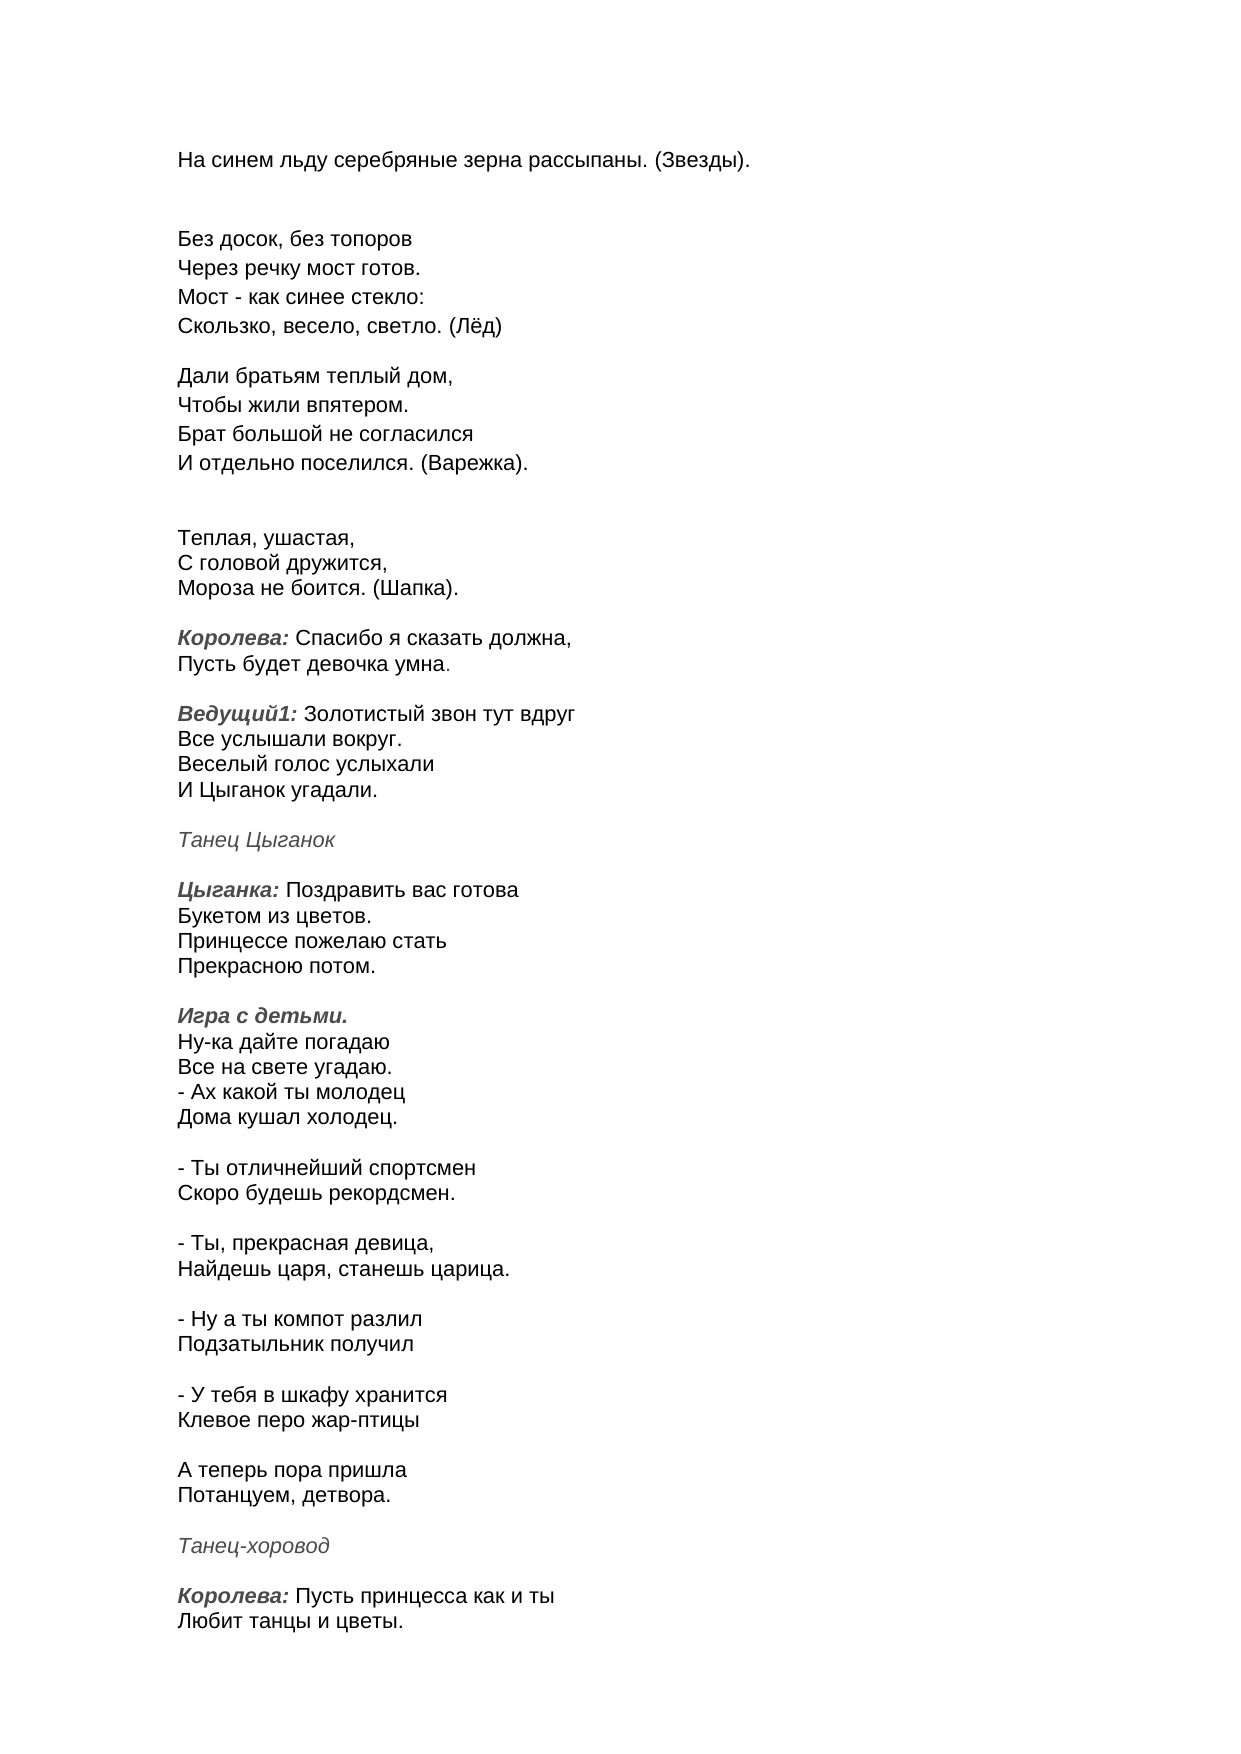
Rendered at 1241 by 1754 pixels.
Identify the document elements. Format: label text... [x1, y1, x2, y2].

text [177, 499, 1152, 1633]
text На синем льду серебряные зерна рассыпаны. (Звезды). [177, 118, 1152, 172]
text Без досок, без топоров Через речку мост готов. Мост - как синее стекло: Скользко, весело, светло. (Лёд) [177, 197, 1152, 338]
text Дали братьям теплый дом, Чтобы жили впятером. Брат большой не согласился И отдельно поселился. (Варежка). [177, 362, 1152, 474]
